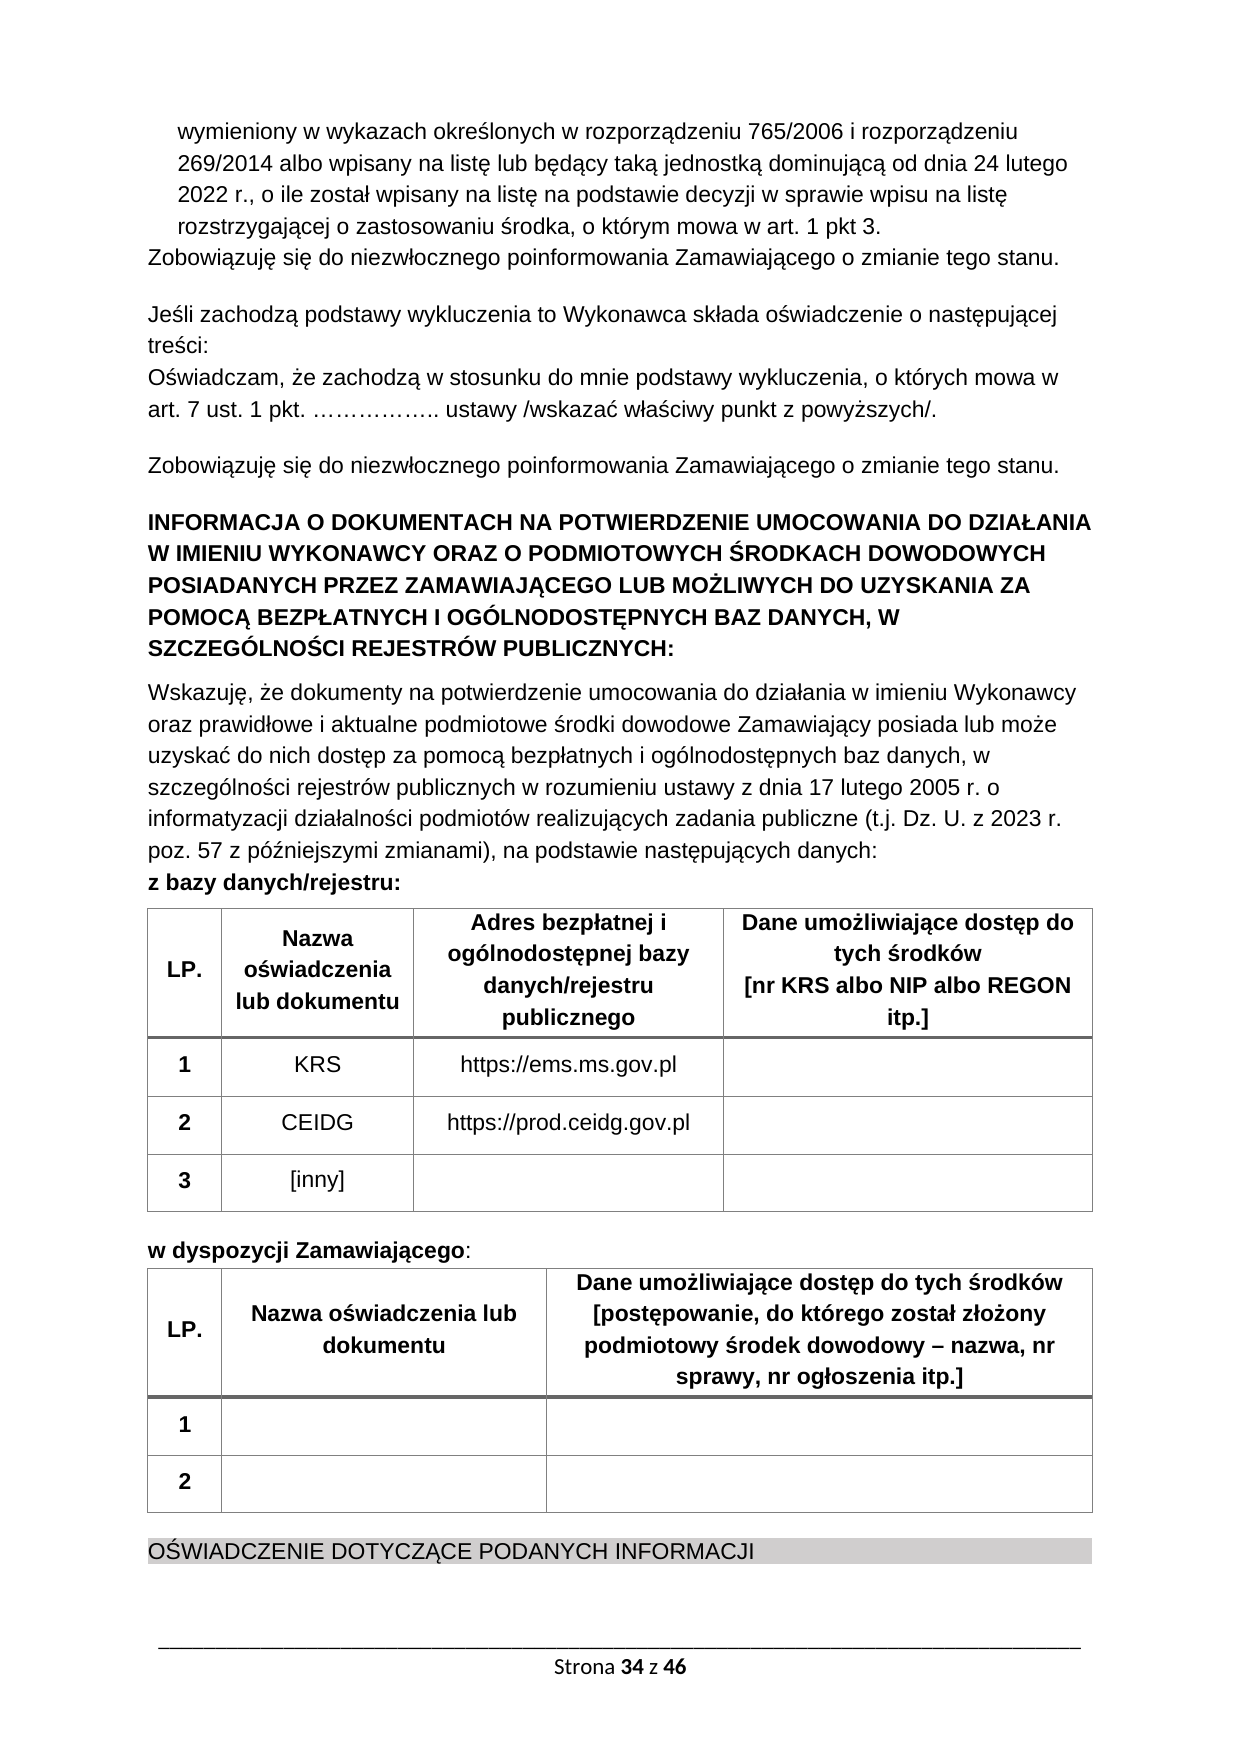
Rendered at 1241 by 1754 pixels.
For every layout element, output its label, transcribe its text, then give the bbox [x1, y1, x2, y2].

table_header Nazwa oświadczenia lub dokumentu [222, 909, 413, 1036]
table_header LP. [148, 909, 221, 1036]
table_cell [222, 1399, 546, 1455]
table_cell [148, 1456, 221, 1512]
table_cell [222, 1456, 546, 1512]
table_cell [724, 1097, 1092, 1153]
table_header Adres bezpłatnej i ogólnodostępnej bazy danych/rejestru publicznego [414, 909, 723, 1036]
table_cell [724, 1039, 1092, 1096]
text Jeśli zachodzą podstawy wykluczenia to Wykonawca składa oświadczenie o następującej treści: [148, 301, 1092, 359]
text INFORMACJA O DOKUMENTACH NA POTWIERDZENIE UMOCOWANIA DO DZIAŁANIA W IMIENIU WYKONAWCY ORAZ O PODMIOTOWYCH ŚRODKACH DOWODOWYCH POSIADANYCH PRZEZ ZAMAWIAJĄCEGO LUB MOŻLIWYCH DO UZYSKANIA ZA POMOCĄ BEZPŁATNYCH I OGÓLNODOSTĘPNYCH BAZ DANYCH, W SZCZEGÓLNOŚCI REJESTRÓW PUBLICZNYCH: [148, 509, 1092, 661]
table_cell [148, 1399, 221, 1455]
table_cell [414, 1155, 723, 1211]
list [148, 118, 1092, 239]
text Zobowiązuję się do niezwłocznego poinformowania Zamawiającego o zmianie tego stanu. [148, 452, 1092, 478]
table_cell KRS [222, 1039, 413, 1096]
table_header Dane umożliwiające dostęp do tych środków [nr KRS albo NIP albo REGON itp.] [724, 909, 1092, 1036]
table_cell https://ems.ms.gov.pl [414, 1039, 723, 1096]
text w dyspozycji Zamawiającego: [148, 1237, 1092, 1263]
text Oświadczam, że zachodzą w stosunku do mnie podstawy wykluczenia, o których mowa w art. 7 ust. 1 pkt. …………….. ustawy /wskazać właściwy punkt z powyższych/. [148, 364, 1092, 422]
table_cell CEIDG [222, 1097, 413, 1153]
text OŚWIADCZENIE DOTYCZĄCE PODANYCH INFORMACJI [148, 1538, 1092, 1564]
table_cell [148, 1039, 221, 1096]
table_header Dane umożliwiające dostęp do tych środków [postępowanie, do którego został złożony podmiotowy środek dowodowy – nazwa, nr sprawy, nr ogłoszenia itp.] [547, 1269, 1092, 1395]
text Wskazuję, że dokumenty na potwierdzenie umocowania do działania w imieniu Wykonawcy oraz prawidłowe i aktualne podmiotowe środki dowodowe Zamawiający posiada lub może uzyskać do nich dostęp za pomocą bezpłatnych i ogólnodostępnych baz danych, w szczególności rejestrów publicznych w rozumieniu ustawy z dnia 17 lutego 2005 r. o informatyzacji działalności podmiotów realizujących zadania publiczne (t.j. Dz. U. z 2023 r. poz. 57 z późniejszymi zmianami), na podstawie następujących danych: z bazy danych/rejestru: [148, 679, 1092, 895]
table_header Nazwa oświadczenia lub dokumentu [222, 1269, 546, 1395]
text Zobowiązuję się do niezwłocznego poinformowania Zamawiającego o zmianie tego stanu. [148, 244, 1092, 271]
table_cell [547, 1456, 1092, 1512]
table_cell [547, 1399, 1092, 1455]
table_cell [inny] [222, 1155, 413, 1211]
table_cell [148, 1097, 221, 1153]
table_cell [148, 1155, 221, 1211]
table_header LP. [148, 1269, 221, 1395]
table_cell [724, 1155, 1092, 1211]
table_cell https://prod.ceidg.gov.pl [414, 1097, 723, 1153]
